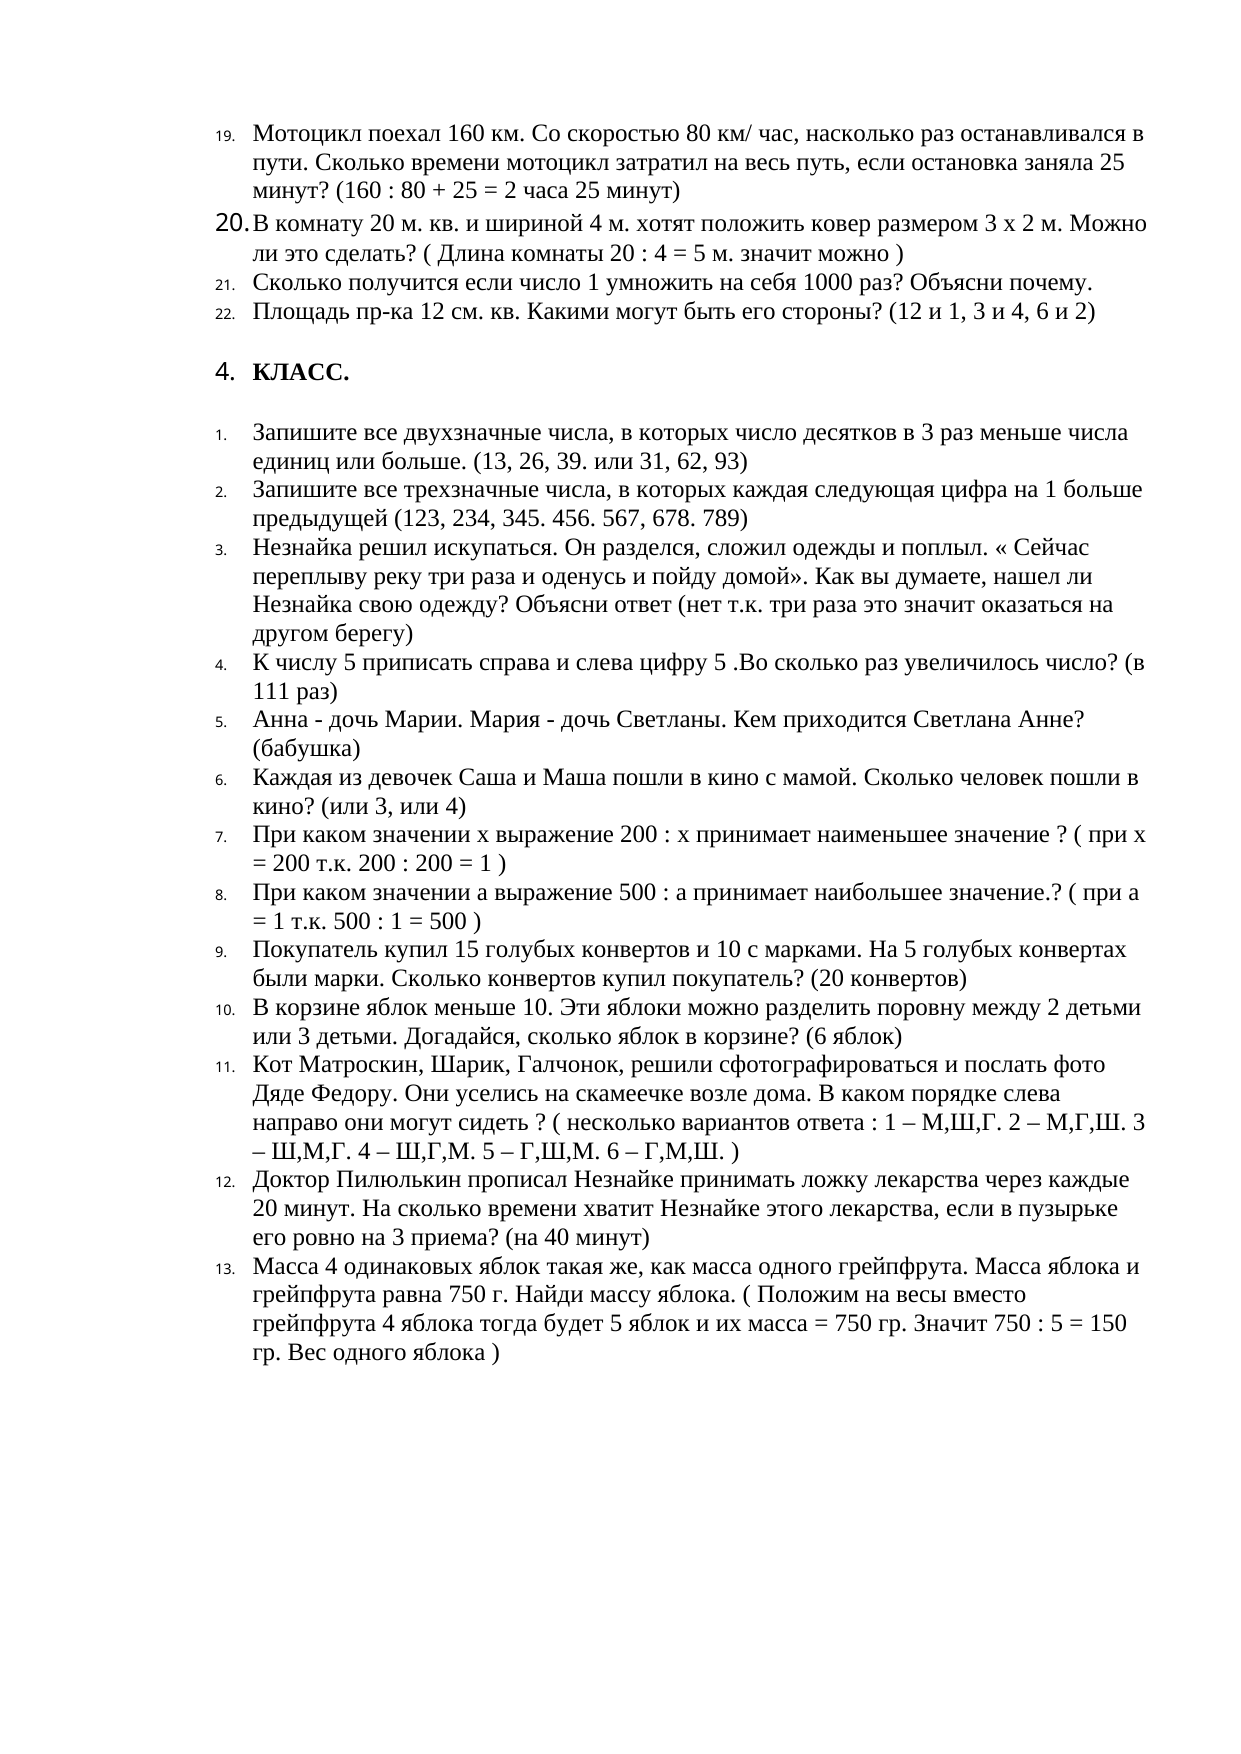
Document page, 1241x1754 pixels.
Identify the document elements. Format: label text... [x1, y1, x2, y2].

list При каком значении а выражение 500 : а принимает наибольшее значение.? ( при а = 1 т.к. 500 : 1 = 500 ) [215, 877, 1152, 934]
list Покупатель купил 15 голубых конвертов и 10 с марками. На 5 голубых конвертах были марки. Сколько конвертов купил покупатель? (20 конвертов) [215, 934, 1152, 992]
list При каком значении х выражение 200 : х принимает наименьшее значение ? ( при х = 200 т.к. 200 : 200 = 1 ) [215, 819, 1152, 877]
list КЛАСС. [215, 354, 1152, 388]
list Сколько получится если число 1 умножить на себя 1000 раз? Объясни почему. [215, 267, 1152, 296]
list Запишите все трехзначные числа, в которых каждая следующая цифра на 1 больше предыдущей (123, 234, 345. 456. 567, 678. 789) [215, 474, 1152, 532]
list Мотоцикл поехал 160 км. Со скоростью 80 км/ час, насколько раз останавливался в пути. Сколько времени мотоцикл затратил на весь путь, если остановка заняла 25 минут? (160 : 80 + 25 = 2 часа 25 минут) [215, 118, 1152, 204]
list В корзине яблок меньше 10. Эти яблоки можно разделить поровну между 2 детьми или 3 детьми. Догадайся, сколько яблок в корзине? (6 яблок) [215, 992, 1152, 1049]
list Масса 4 одинаковых яблок такая же, как масса одного грейпфрута. Масса яблока и грейпфрута равна 750 г. Найди массу яблока. ( Положим на весы вместо грейпфрута 4 яблока тогда будет 5 яблок и их масса = 750 гр. Значит 750 : 5 = 150 гр. Вес одного яблока ) [215, 1251, 1152, 1366]
list К числу 5 приписать справа и слева цифру 5 .Во сколько раз увеличилось число? (в 111 раз) [215, 647, 1152, 704]
list Каждая из девочек Саша и Маша пошли в кино с мамой. Сколько человек пошли в кино? (или 3, или 4) [215, 762, 1152, 819]
list Площадь пр-ка 12 см. кв. Какими могут быть его стороны? (12 и 1, 3 и 4, 6 и 2) [215, 296, 1152, 325]
list Запишите все двухзначные числа, в которых число десятков в 3 раз меньше числа единиц или больше. (13, 26, 39. или 31, 62, 93) [215, 417, 1152, 474]
list Незнайка решил искупаться. Он разделся, сложил одежды и поплыл. « Сейчас переплыву реку три раза и оденусь и пойду домой». Как вы думаете, нашел ли Незнайка свою одежду? Объясни ответ (нет т.к. три раза это значит оказаться на другом берегу) [215, 532, 1152, 647]
list Кот Матроскин, Шарик, Галчонок, решили сфотографироваться и послать фото Дяде Федору. Они уселись на скамеечке возле дома. В каком порядке слева направо они могут сидеть ? ( несколько вариантов ответа : 1 – М,Ш,Г. 2 – М,Г,Ш. 3 – Ш,М,Г. 4 – Ш,Г,М. 5 – Г,Ш,М. 6 – Г,М,Ш. ) [215, 1049, 1152, 1164]
list В комнату 20 м. кв. и шириной 4 м. хотят положить ковер размером 3 х 2 м. Можно ли это сделать? ( Длина комнаты 20 : 4 = 5 м. значит можно ) [215, 204, 1152, 267]
list Анна - дочь Марии. Мария - дочь Светланы. Кем приходится Светлана Анне? (бабушка) [215, 704, 1152, 762]
list Доктор Пилюлькин прописал Незнайке принимать ложку лекарства через каждые 20 минут. На сколько времени хватит Незнайке этого лекарства, если в пузырьке его ровно на 3 приема? (на 40 минут) [215, 1164, 1152, 1251]
